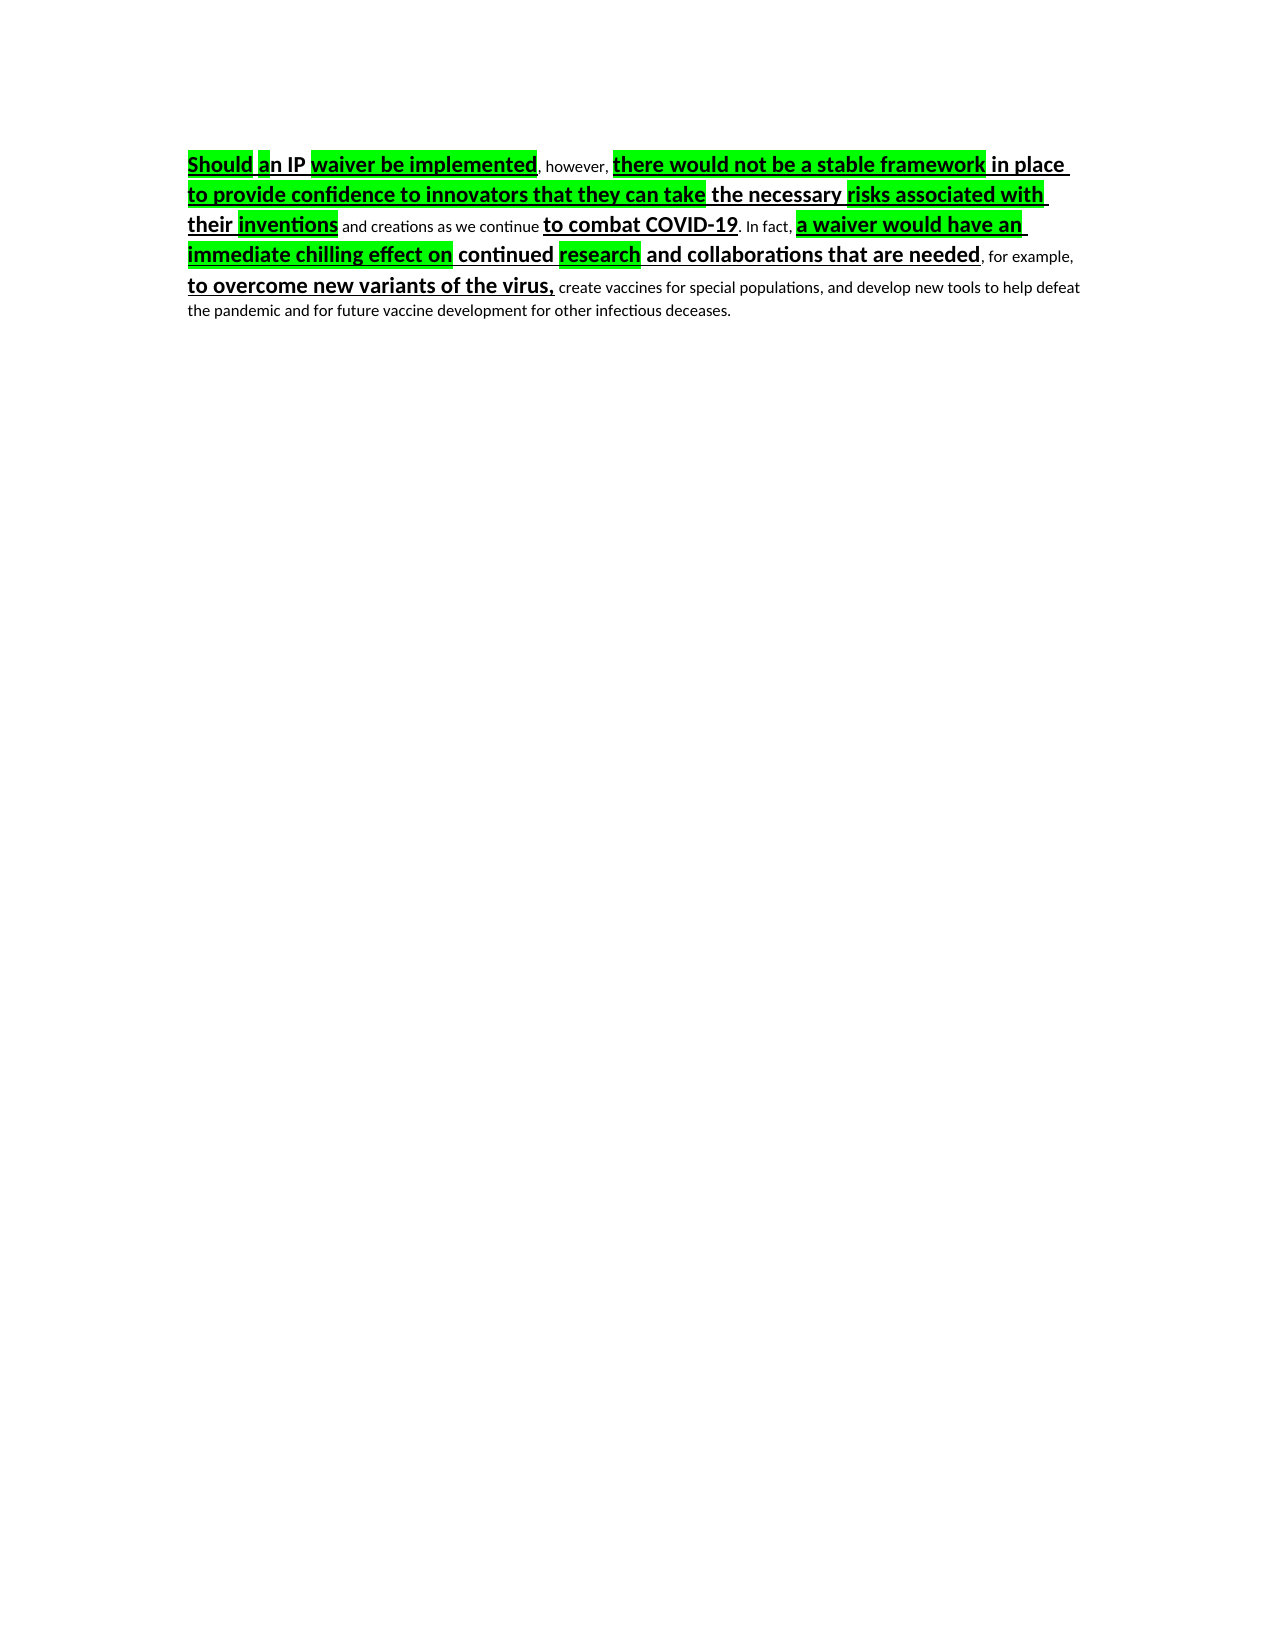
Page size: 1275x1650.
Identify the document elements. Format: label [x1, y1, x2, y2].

text [187, 150, 1087, 321]
